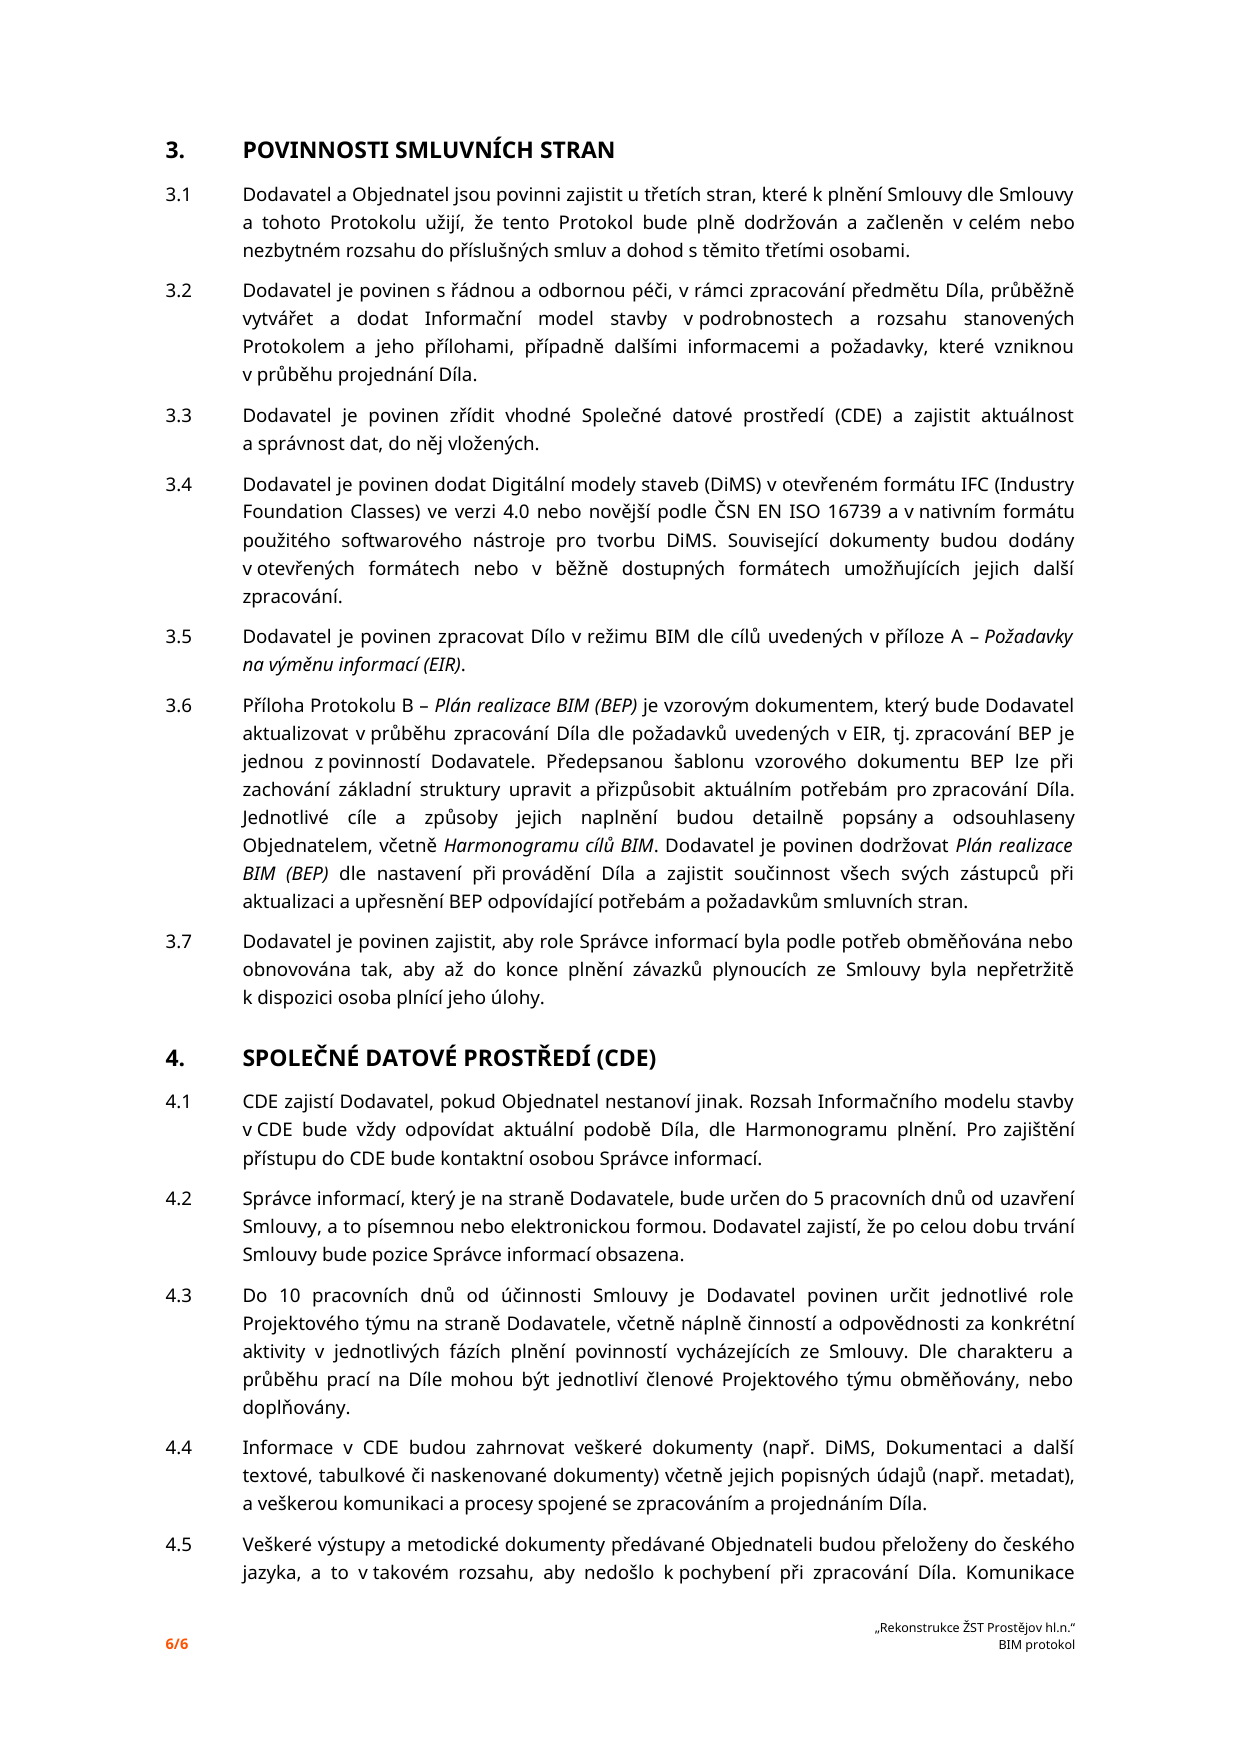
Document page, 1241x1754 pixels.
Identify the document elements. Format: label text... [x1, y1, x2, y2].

text Společné datové prostředí (CDE) [165, 1042, 1075, 1073]
text Informace v CDE budou zahrnovat veškeré dokumenty (např. DiMS, Dokumentaci a další textové, tabulkové či naskenované dokumenty) včetně jejich popisných údajů (např. metadat), a veškerou komunikaci a procesy spojené se zpracováním a projednáním Díla. [165, 1434, 1075, 1516]
text Správce informací, který je na straně Dodavatele, bude určen do 5 pracovních dnů od uzavření Smlouvy, a to písemnou nebo elektronickou formou. Dodavatel zajistí, že po celou dobu trvání Smlouvy bude pozice Správce informací obsazena. [165, 1185, 1075, 1267]
text Dodavatel je povinen s řádnou a odbornou péči, v rámci zpracování předmětu Díla, průběžně vytvářet a dodat Informační model stavby v podrobnostech a rozsahu stanovených Protokolem a jeho přílohami, případně dalšími informacemi a požadavky, které vzniknou v průběhu projednání Díla. [165, 278, 1075, 387]
text Dodavatel je povinen zajistit, aby role Správce informací byla podle potřeb obměňována nebo obnovována tak, aby až do konce plnění závazků plynoucích ze Smlouvy byla nepřetržitě k dispozici osoba plnící jeho úlohy. [165, 929, 1075, 1010]
text Dodavatel je povinen zřídit vhodné Společné datové prostředí (CDE) a zajistit aktuálnost a správnost dat, do něj vložených. [165, 402, 1075, 456]
text Dodavatel je povinen dodat Digitální modely staveb (DiMS) v otevřeném formátu IFC (Industry Foundation Classes) ve verzi 4.0 nebo novější podle ČSN EN ISO 16739 a v nativním formátu použitého softwarového nástroje pro tvorbu DiMS. Související dokumenty budou dodány v otevřených formátech nebo v běžně dostupných formátech umožňujících jejich další zpracování. [165, 471, 1075, 608]
text Dodavatel je povinen zpracovat Dílo v režimu BIM dle cílů uvedených v příloze A – Požadavky na výměnu informací (EIR). [165, 623, 1075, 677]
text CDE zajistí Dodavatel, pokud Objednatel nestanoví jinak. Rozsah Informačního modelu stavby v CDE bude vždy odpovídat aktuální podobě Díla, dle Harmonogramu plnění. Pro zajištění přístupu do CDE bude kontaktní osobou Správce informací. [165, 1089, 1075, 1170]
text Povinnosti smluvních stran [165, 134, 1075, 166]
text Dodavatel a Objednatel jsou povinni zajistit u třetích stran, které k plnění Smlouvy dle Smlouvy a tohoto Protokolu užijí, že tento Protokol bude plně dodržován a začleněn v celém nebo nezbytném rozsahu do příslušných smluv a dohod s těmito třetími osobami. [165, 181, 1075, 263]
text Do 10 pracovních dnů od účinnosti Smlouvy je Dodavatel povinen určit jednotlivé role Projektového týmu na straně Dodavatele, včetně náplně činností a odpovědnosti za konkrétní aktivity v jednotlivých fázích plnění povinností vycházejících ze Smlouvy. Dle charakteru a průběhu prací na Díle mohou být jednotliví členové Projektového týmu obměňovány, nebo doplňovány. [165, 1282, 1075, 1419]
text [165, 1531, 1075, 1584]
text Příloha Protokolu B – Plán realizace BIM (BEP) je vzorovým dokumentem, který bude Dodavatel aktualizovat v průběhu zpracování Díla dle požadavků uvedených v EIR, tj. zpracování BEP je jednou z povinností Dodavatele. Předepsanou šablonu vzorového dokumentu BEP lze při zachování základní struktury upravit a přizpůsobit aktuálním potřebám pro zpracování Díla. Jednotlivé cíle a způsoby jejich naplnění budou detailně popsány a odsouhlaseny Objednatelem, včetně Harmonogramu cílů BIM. Dodavatel je povinen dodržovat Plán realizace BIM (BEP) dle nastavení při provádění Díla a zajistit součinnost všech svých zástupců při aktualizaci a upřesnění BEP odpovídající potřebám a požadavkům smluvních stran. [165, 692, 1075, 914]
